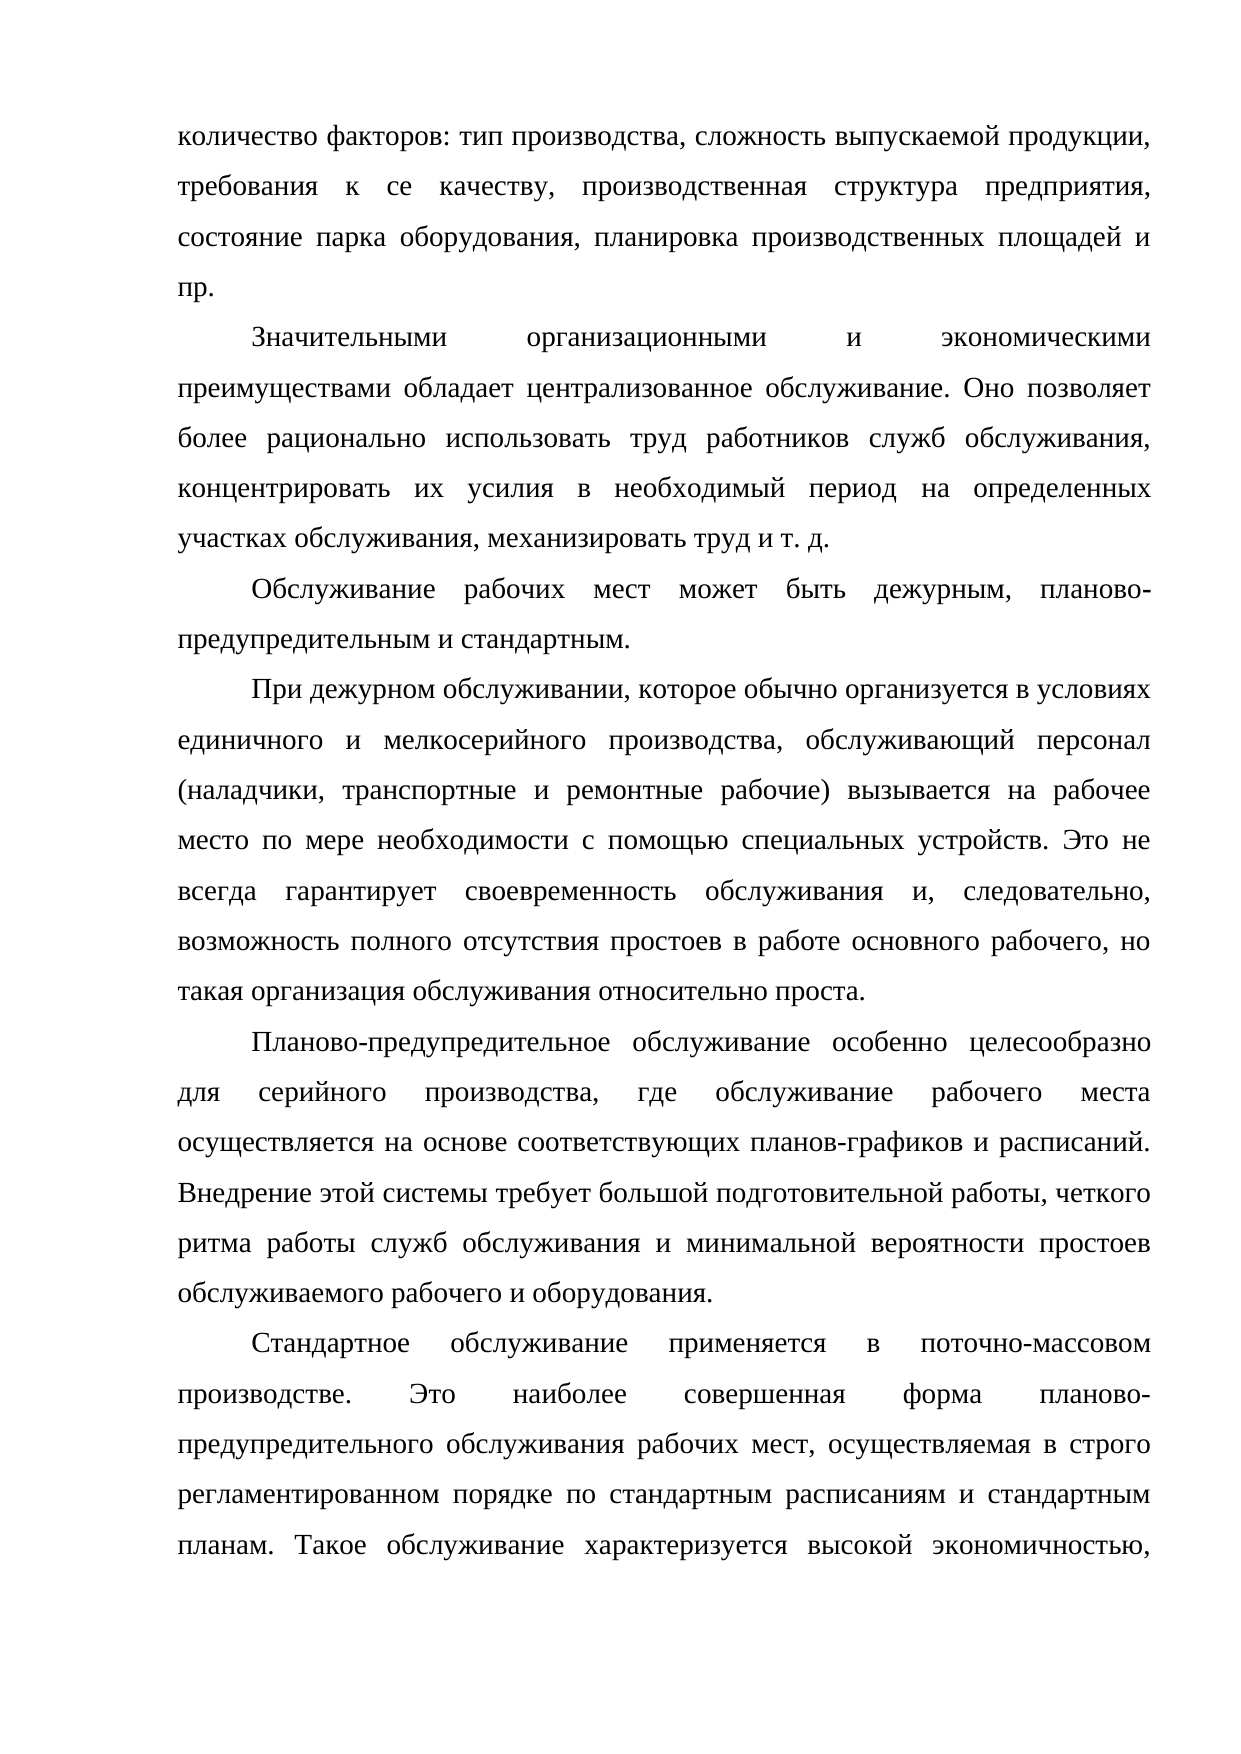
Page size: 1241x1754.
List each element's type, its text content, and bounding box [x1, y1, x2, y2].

text Обслуживание рабочих мест может быть дежурным, планово-предупредительным и стандартным. [177, 571, 1152, 655]
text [177, 1326, 1152, 1560]
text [177, 118, 1152, 303]
text Значительными организационными и экономическими преимуществами обладает централизованное обслуживание. Оно позволяет более рационально использовать труд работников служб обслуживания, концентрировать их усилия в необходимый период на определенных участках обслуживания, механизировать труд и т. д. [177, 319, 1152, 554]
text Планово-предупредительное обслуживание особенно целесообразно для серийного производства, где обслуживание рабочего места осуществляется на основе соответствующих планов-графиков и расписаний. Внедрение этой системы требует большой подготовительной работы, четкого ритма работы служб обслуживания и минимальной вероятности простоев обслуживаемого рабочего и оборудования. [177, 1024, 1152, 1309]
text При дежурном обслуживании, которое обычно организуется в условиях единичного и мелкосерийного производства, обслуживающий персонал (наладчики, транспортные и ремонтные рабочие) вызывается на рабочее место по мере необходимости с помощью специальных устройств. Это не всегда гарантирует своевременность обслуживания и, следовательно, возможность полного отсутствия простоев в работе основного рабочего, но такая организация обслуживания относительно проста. [177, 672, 1152, 1007]
